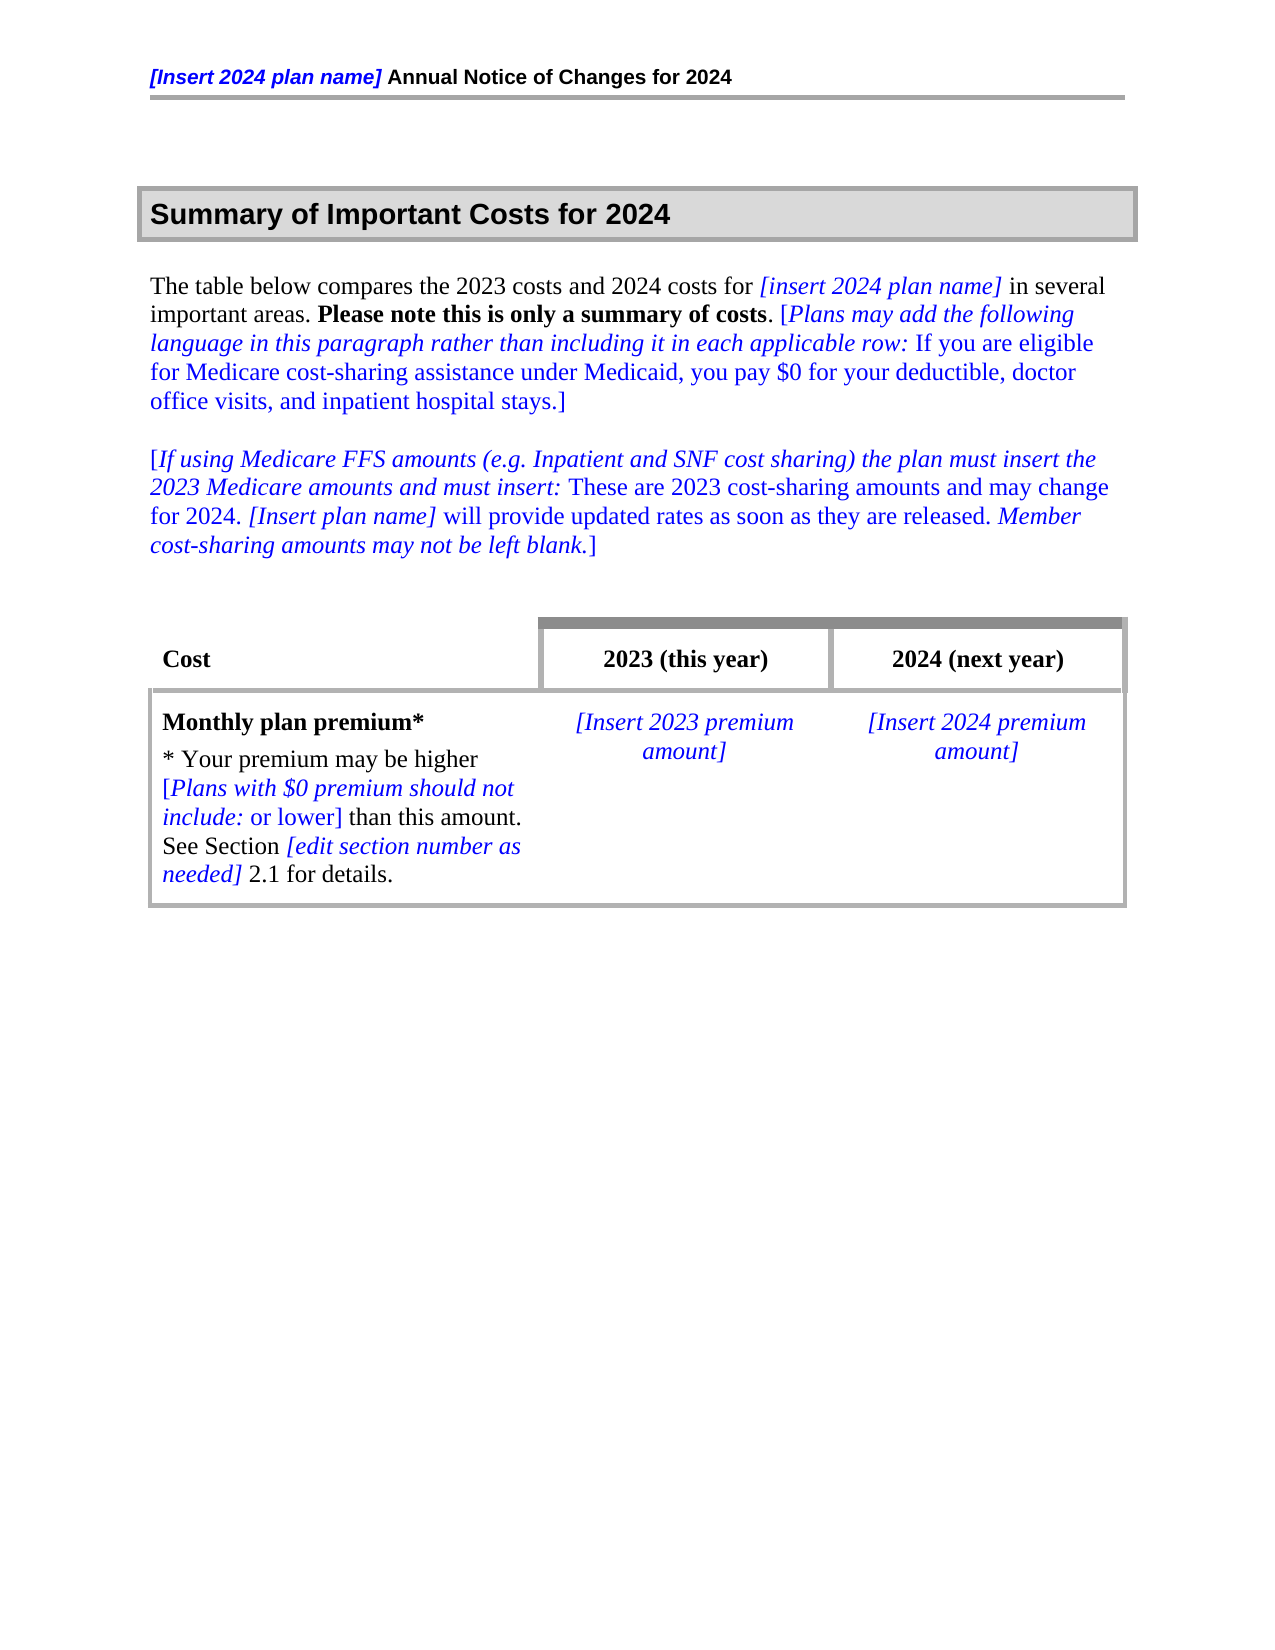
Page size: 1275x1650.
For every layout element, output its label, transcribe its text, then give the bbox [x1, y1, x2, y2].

table_cell Monthly plan premium* * Your premium may be higher [Plans with $0 premium should not include: or lower] than this amount. See Section [edit section number as needed] 2.1 for details. [152, 689, 541, 903]
subtitle Summary of Important Costs for 2024 [142, 191, 1133, 237]
table_cell [Insert 2023 premium amount] [541, 693, 831, 903]
table_header Cost [150, 617, 538, 688]
table_header 2023 (this year) [544, 629, 828, 688]
table_cell [Insert 2024 premium amount] [831, 688, 1123, 903]
text The table below compares the 2023 costs and 2024 costs for [insert 2024 plan name] in several important areas. Please note this is only a summary of costs. [Plans may add the following language in this paragraph rather than including it in each applicable row: If you are eligible for Medicare cost-sharing assistance under Medicaid, you pay $0 for your deductible, doctor office visits, and inpatient hospital stays.] [150, 271, 1116, 414]
table_header 2024 (next year) [834, 629, 1122, 688]
text [If using Medicare FFS amounts (e.g. Inpatient and SNF cost sharing) the plan must insert the 2023 Medicare amounts and must insert: These are 2023 cost-sharing amounts and may change for 2024. [Insert plan name] will provide updated rates as soon as they are released. Member cost-sharing amounts may not be left blank.] [150, 444, 1125, 559]
